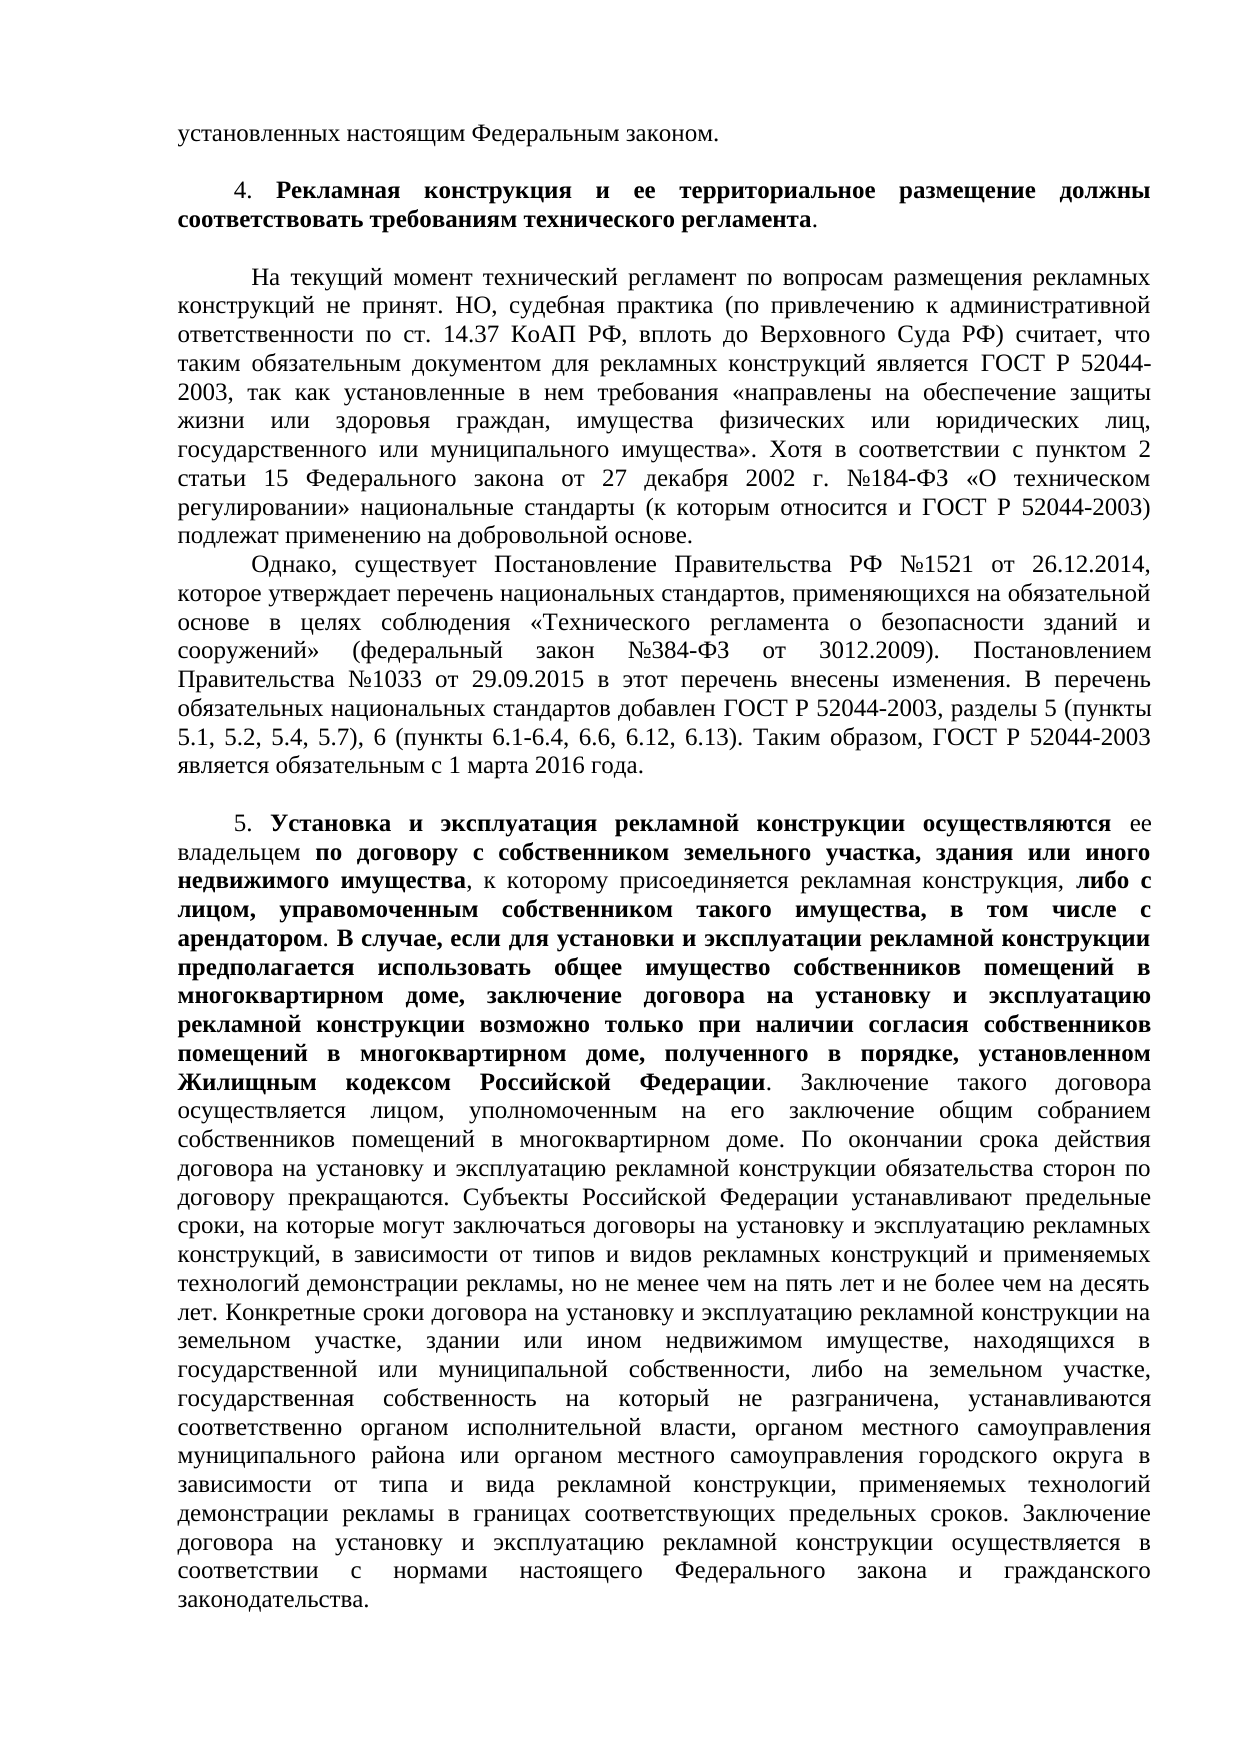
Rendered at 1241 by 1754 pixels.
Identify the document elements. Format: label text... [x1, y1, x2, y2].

text 4. Рекламная конструкция и ее территориальное размещение должны соответствовать требованиям технического регламента. [177, 176, 1152, 233]
text 5. Установка и эксплуатация рекламной конструкции осуществляются ее владельцем по договору с собственником земельного участка, здания или иного недвижимого имущества, к которому присоединяется рекламная конструкция, либо с лицом, управомоченным собственником такого имущества, в том числе с арендатором. В случае, если для установки и эксплуатации рекламной конструкции предполагается использовать общее имущество собственников помещений в многоквартирном доме, заключение договора на установку и эксплуатацию рекламной конструкции возможно только при наличии согласия собственников помещений в многоквартирном доме, полученного в порядке, установленном Жилищным кодексом Российской Федерации. Заключение такого договора осуществляется лицом, уполномоченным на его заключение общим собранием собственников помещений в многоквартирном доме. По окончании срока действия договора на установку и эксплуатацию рекламной конструкции обязательства сторон по договору прекращаются. Субъекты Российской Федерации устанавливают предельные сроки, на которые могут заключаться договоры на установку и эксплуатацию рекламных конструкций, в зависимости от типов и видов рекламных конструкций и применяемых технологий демонстрации рекламы, но не менее чем на пять лет и не более чем на десять лет. Конкретные сроки договора на установку и эксплуатацию рекламной конструкции на земельном участке, здании или ином недвижимом имуществе, находящихся в государственной или муниципальной собственности, либо на земельном участке, государственная собственность на который не разграничена, устанавливаются соответственно органом исполнительной власти, органом местного самоуправления муниципального района или органом местного самоуправления городского округа в зависимости от типа и вида рекламной конструкции, применяемых технологий демонстрации рекламы в границах соответствующих предельных сроков. Заключение договора на установку и эксплуатацию рекламной конструкции осуществляется в соответствии с нормами настоящего Федерального закона и гражданского законодательства. [177, 808, 1152, 1613]
text Однако, существует Постановление Правительства РФ №1521 от 26.12.2014, которое утверждает перечень национальных стандартов, применяющихся на обязательной основе в целях соблюдения «Технического регламента о безопасности зданий и сооружений» (федеральный закон №384-ФЗ от 3012.2009). Постановлением Правительства №1033 от 29.09.2015 в этот перечень внесены изменения. В перечень обязательных национальных стандартов добавлен ГОСТ Р 52044-2003, разделы 5 (пункты 5.1, 5.2, 5.4, 5.7), 6 (пункты 6.1-6.4, 6.6, 6.12, 6.13). Таким образом, ГОСТ Р 52044-2003 является обязательным с 1 марта 2016 года. [177, 549, 1152, 779]
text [177, 118, 1152, 147]
text На текущий момент технический регламент по вопросам размещения рекламных конструкций не принят. НО, судебная практика (по привлечению к административной ответственности по ст. 14.37 КоАП РФ, вплоть до Верховного Суда РФ) считает, что таким обязательным документом для рекламных конструкций является ГОСТ Р 52044-2003, так как установленные в нем требования «направлены на обеспечение защиты жизни или здоровья граждан, имущества физических или юридических лиц, государственного или муниципального имущества». Хотя в соответствии с пунктом 2 статьи 15 Федерального закона от 27 декабря 2002 г. №184-ФЗ «О техническом регулировании» национальные стандарты (к которым относится и ГОСТ Р 52044-2003) подлежат применению на добровольной основе. [177, 262, 1152, 549]
